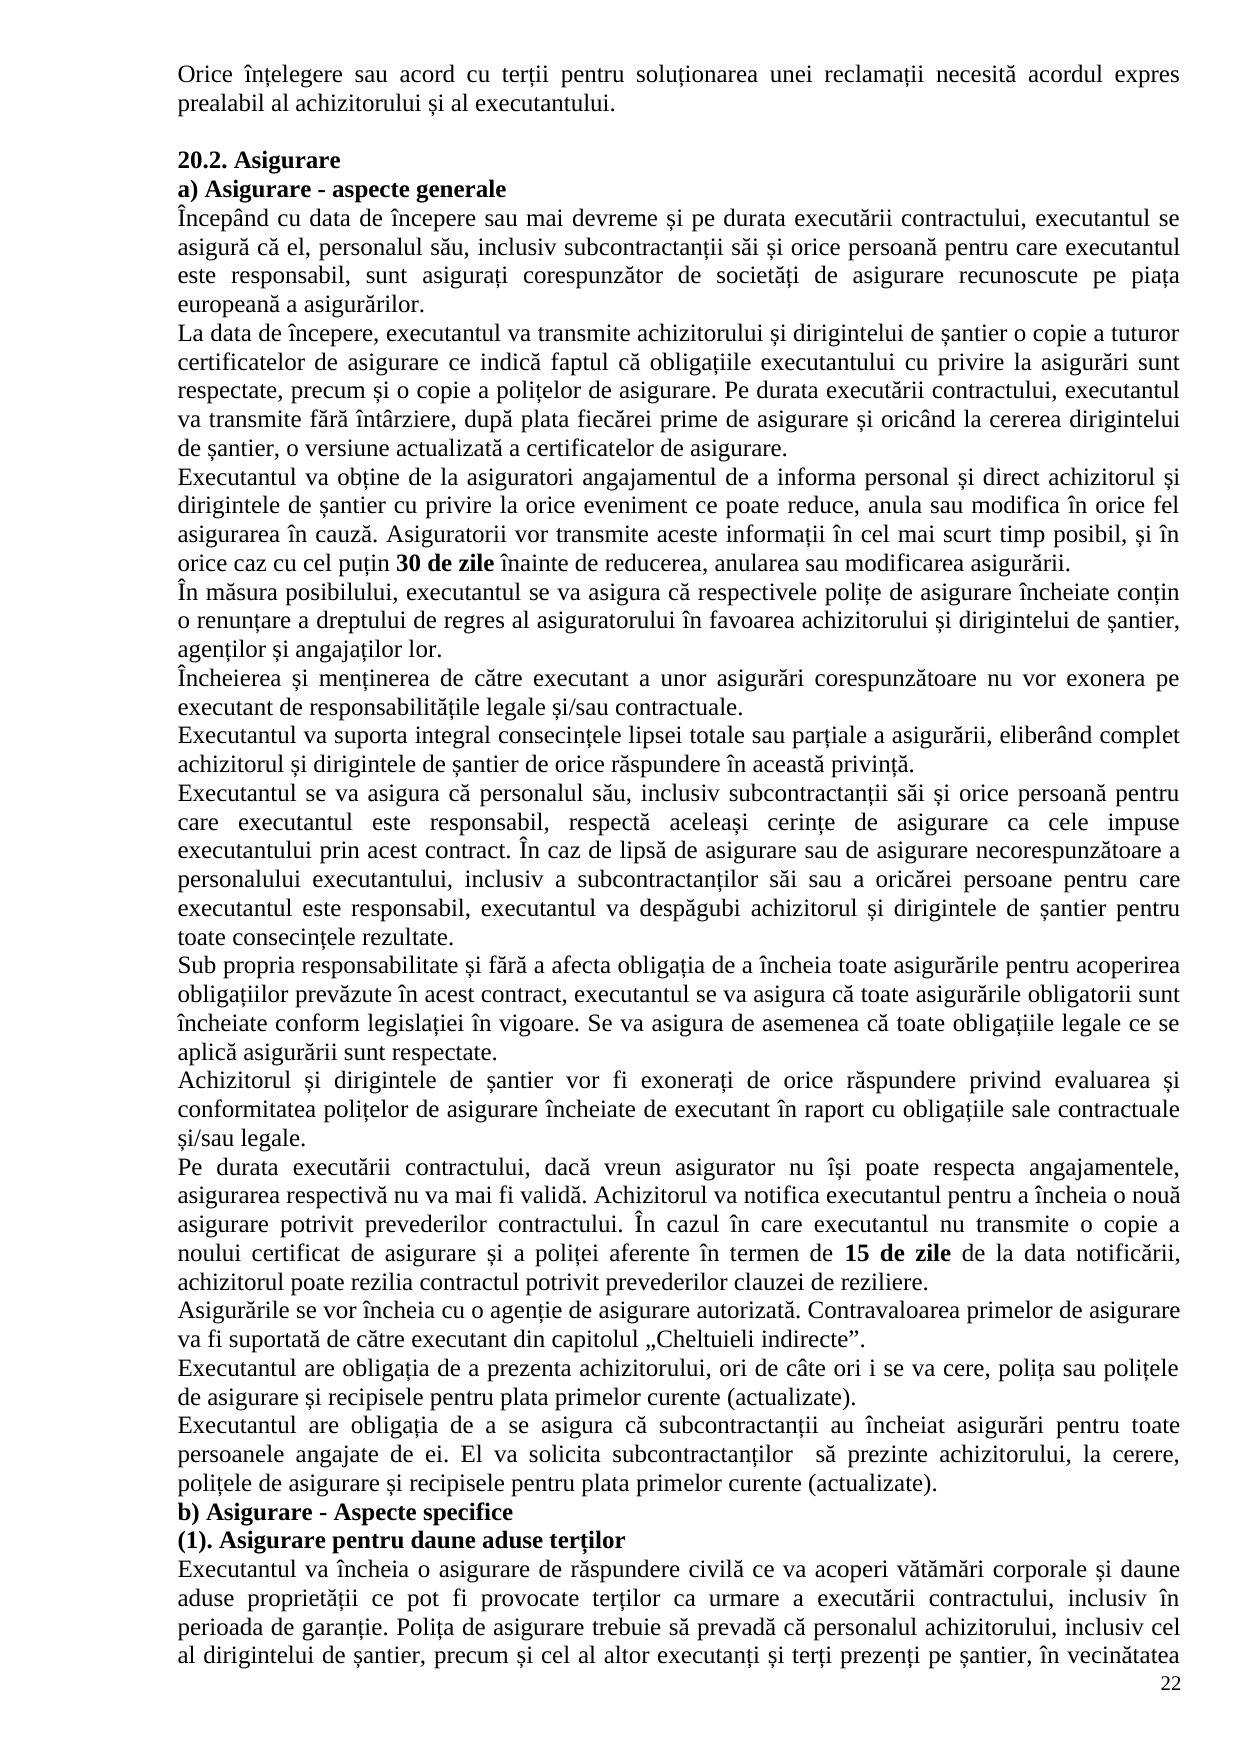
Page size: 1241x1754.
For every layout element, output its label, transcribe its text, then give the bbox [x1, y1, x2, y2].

text a) Asigurare - aspecte generale [177, 174, 1181, 203]
text Executantul are obligația de a prezenta achizitorului, ori de câte ori i se va cere, polița sau polițele de asigurare și recipisele pentru plata primelor curente (actualizate). [177, 1353, 1181, 1410]
text Executantul are obligația de a se asigura că subcontractanții au încheiat asigurări pentru toate persoanele angajate de ei. El va solicita subcontractanților să prezinte achizitorului, la cerere, polițele de asigurare și recipisele pentru plata primelor curente (actualizate). [177, 1410, 1181, 1497]
text Executantul se va asigura că personalul său, inclusiv subcontractanții săi și orice persoană pentru care executantul este responsabil, respectă aceleași cerințe de asigurare ca cele impuse executantului prin acest contract. În caz de lipsă de asigurare sau de asigurare necorespunzătoare a personalului executantului, inclusiv a subcontractanților săi sau a oricărei persoane pentru care executantul este responsabil, executantul va despăgubi achizitorul și dirigintele de șantier pentru toate consecințele rezultate. [177, 778, 1181, 950]
text Începând cu data de începere sau mai devreme și pe durata executării contractului, executantul se asigură că el, personalul său, inclusiv subcontractanții săi și orice persoană pentru care executantul este responsabil, sunt asigurați corespunzător de societăți de asigurare recunoscute pe piața europeană a asigurărilor. [177, 203, 1181, 318]
text Pe durata executării contractului, dacă vreun asigurator nu își poate respecta angajamentele, asigurarea respectivă nu va mai fi validă. Achizitorul va notifica executantul pentru a încheia o nouă asigurare potrivit prevederilor contractului. În cazul în care executantul nu transmite o copie a noului certificat de asigurare și a poliței aferente în termen de 15 de zile de la data notificării, achizitorul poate rezilia contractul potrivit prevederilor clauzei de reziliere. [177, 1152, 1181, 1295]
text b) Asigurare - Aspecte specifice [177, 1497, 1181, 1525]
text 20.2. Asigurare [177, 145, 1181, 174]
text Sub propria responsabilitate și fără a afecta obligația de a încheia toate asigurările pentru acoperirea obligațiilor prevăzute în acest contract, executantul se va asigura că toate asigurările obligatorii sunt încheiate conform legislației în vigoare. Se va asigura de asemenea că toate obligațiile legale ce se aplică asigurării sunt respectate. [177, 950, 1181, 1065]
text În măsura posibilului, executantul se va asigura că respectivele polițe de asigurare încheiate conțin o renunțare a dreptului de regres al asiguratorului în favoarea achizitorului și dirigintelui de șantier, agenților și angajaților lor. [177, 577, 1181, 663]
text La data de începere, executantul va transmite achizitorului și dirigintelui de șantier o copie a tuturor certificatelor de asigurare ce indică faptul că obligațiile executantului cu privire la asigurări sunt respectate, precum și o copie a polițelor de asigurare. Pe durata executării contractului, executantul va transmite fără întârziere, după plata fiecărei prime de asigurare și oricând la cererea dirigintelui de șantier, o versiune actualizată a certificatelor de asigurare. [177, 318, 1181, 462]
text Achizitorul și dirigintele de șantier vor fi exonerați de orice răspundere privind evaluarea și conformitatea polițelor de asigurare încheiate de executant în raport cu obligațiile sale contractuale și/sau legale. [177, 1065, 1181, 1152]
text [177, 1554, 1181, 1669]
text (1). Asigurare pentru daune aduse terților [177, 1525, 1181, 1554]
text Orice înțelegere sau acord cu terții pentru soluționarea unei reclamații necesită acordul expres prealabil al achizitorului și al executantului. [177, 59, 1181, 117]
text Încheierea și menținerea de către executant a unor asigurări corespunzătoare nu vor exonera pe executant de responsabilitățile legale și/sau contractuale. [177, 663, 1181, 720]
text Executantul va obține de la asiguratori angajamentul de a informa personal și direct achizitorul și dirigintele de șantier cu privire la orice eveniment ce poate reduce, anula sau modifica în orice fel asigurarea în cauză. Asiguratorii vor transmite aceste informații în cel mai scurt timp posibil, și în orice caz cu cel puțin 30 de zile înainte de reducerea, anularea sau modificarea asigurării. [177, 462, 1181, 577]
text Executantul va suporta integral consecințele lipsei totale sau parțiale a asigurării, eliberând complet achizitorul și dirigintele de șantier de orice răspundere în această privință. [177, 720, 1181, 778]
text Asigurările se vor încheia cu o agenție de asigurare autorizată. Contravaloarea primelor de asigurare va fi suportată de către executant din capitolul „Cheltuieli indirecte”. [177, 1295, 1181, 1353]
